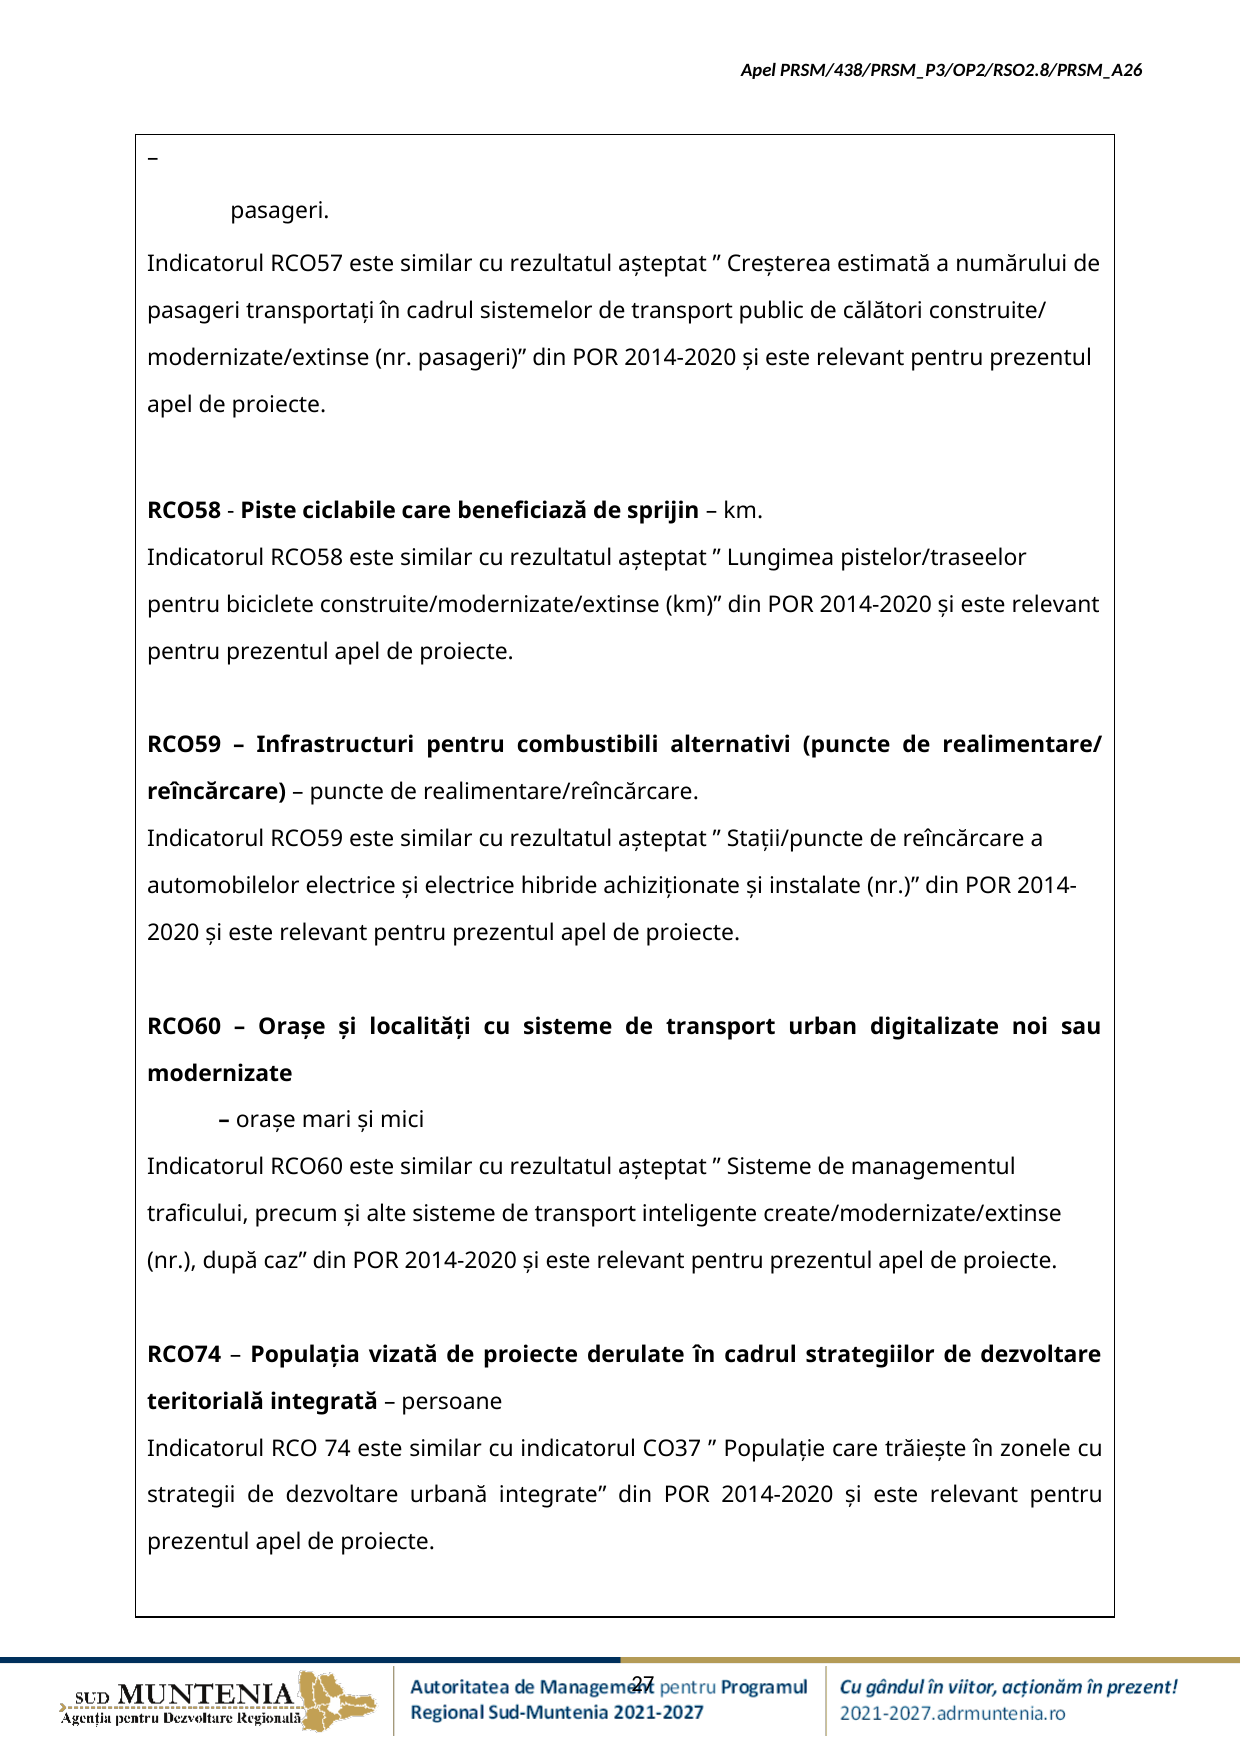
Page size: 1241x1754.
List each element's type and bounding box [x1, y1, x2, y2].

picture [0, 1657, 1241, 1737]
table_header [136, 135, 1114, 1616]
